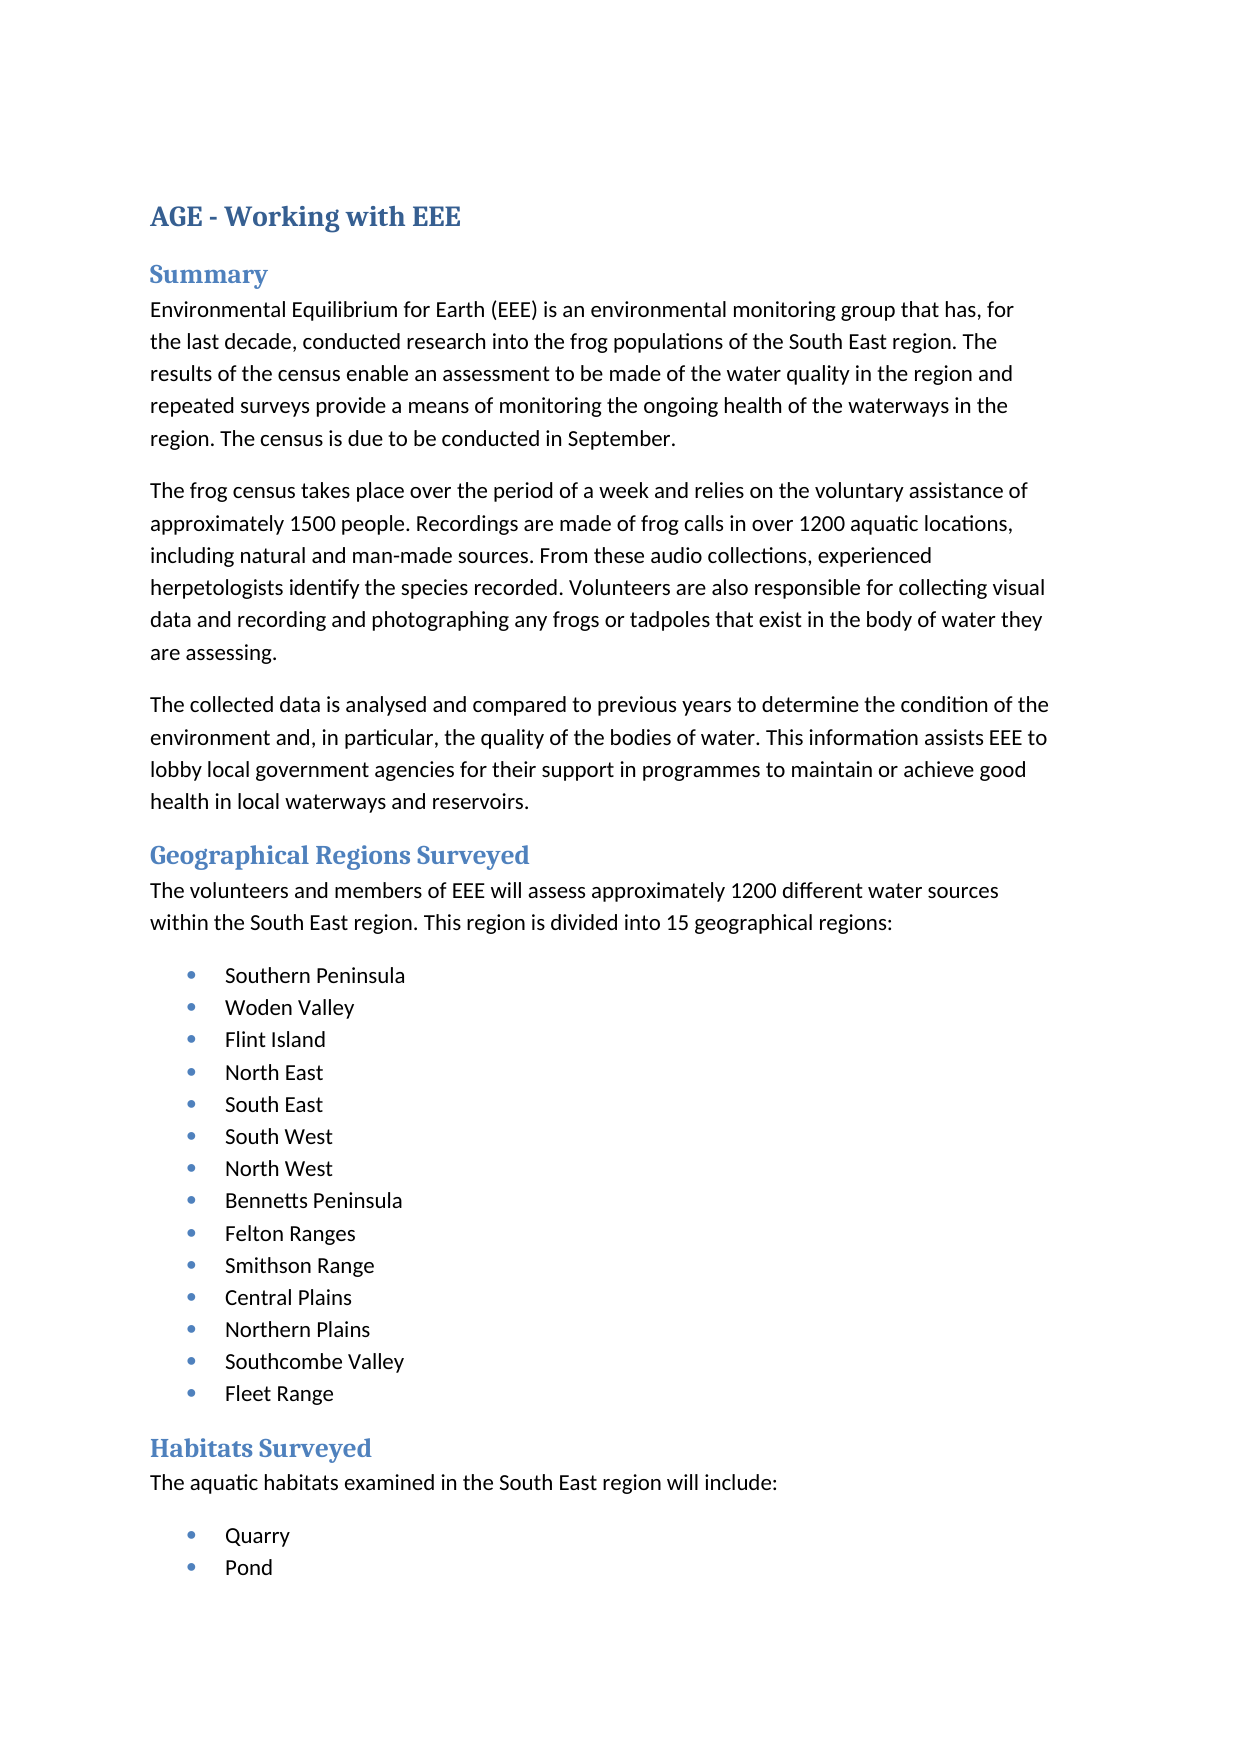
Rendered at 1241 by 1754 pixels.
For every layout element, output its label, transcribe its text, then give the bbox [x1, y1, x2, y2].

text The aquatic habitats examined in the South East region will include: [150, 1468, 1051, 1496]
list Felton Ranges [187, 1219, 1051, 1247]
text Summary [150, 259, 1051, 290]
text The frog census takes place over the period of a week and relies on the voluntary assistance of approximately 1500 people. Recordings are made of frog calls in over 1200 aquatic locations, including natural and man-made sources. From these audio collections, experienced herpetologists identify the species recorded. Volunteers are also responsible for collecting visual data and recording and photographing any frogs or tadpoles that exist in the body of water they are assessing. [150, 477, 1051, 666]
list Flint Island [187, 1026, 1051, 1053]
list South West [187, 1122, 1051, 1150]
text The volunteers and members of EEE will assess approximately 1200 different water sources within the South East region. This region is divided into 15 geographical regions: [150, 876, 1051, 936]
text Habitats Surveyed [150, 1433, 1051, 1464]
list Smithson Range [187, 1251, 1051, 1279]
text AGE - Working with EEE [150, 200, 1051, 233]
list Quarry [187, 1521, 1051, 1549]
list North West [187, 1154, 1051, 1182]
list North East [187, 1058, 1051, 1086]
list Southcombe Valley [187, 1347, 1051, 1375]
list Central Plains [187, 1283, 1051, 1311]
list Pond [187, 1553, 1051, 1582]
list Northern Plains [187, 1315, 1051, 1343]
list Southern Peninsula [187, 961, 1051, 989]
list South East [187, 1090, 1051, 1118]
text Environmental Equilibrium for Earth (EEE) is an environmental monitoring group that has, for the last decade, conducted research into the frog populations of the South East region. The results of the census enable an assessment to be made of the water quality in the region and repeated surveys provide a means of monitoring the ongoing health of the waterways in the region. The census is due to be conducted in September. [150, 295, 1051, 452]
list Fleet Range [187, 1379, 1051, 1408]
list Woden Valley [187, 993, 1051, 1021]
text Geographical Regions Surveyed [150, 840, 1051, 871]
list Bennetts Peninsula [187, 1186, 1051, 1214]
text The collected data is analysed and compared to previous years to determine the condition of the environment and, in particular, the quality of the bodies of water. This information assists EEE to lobby local government agencies for their support in programmes to maintain or achieve good health in local waterways and reservoirs. [150, 691, 1051, 815]
